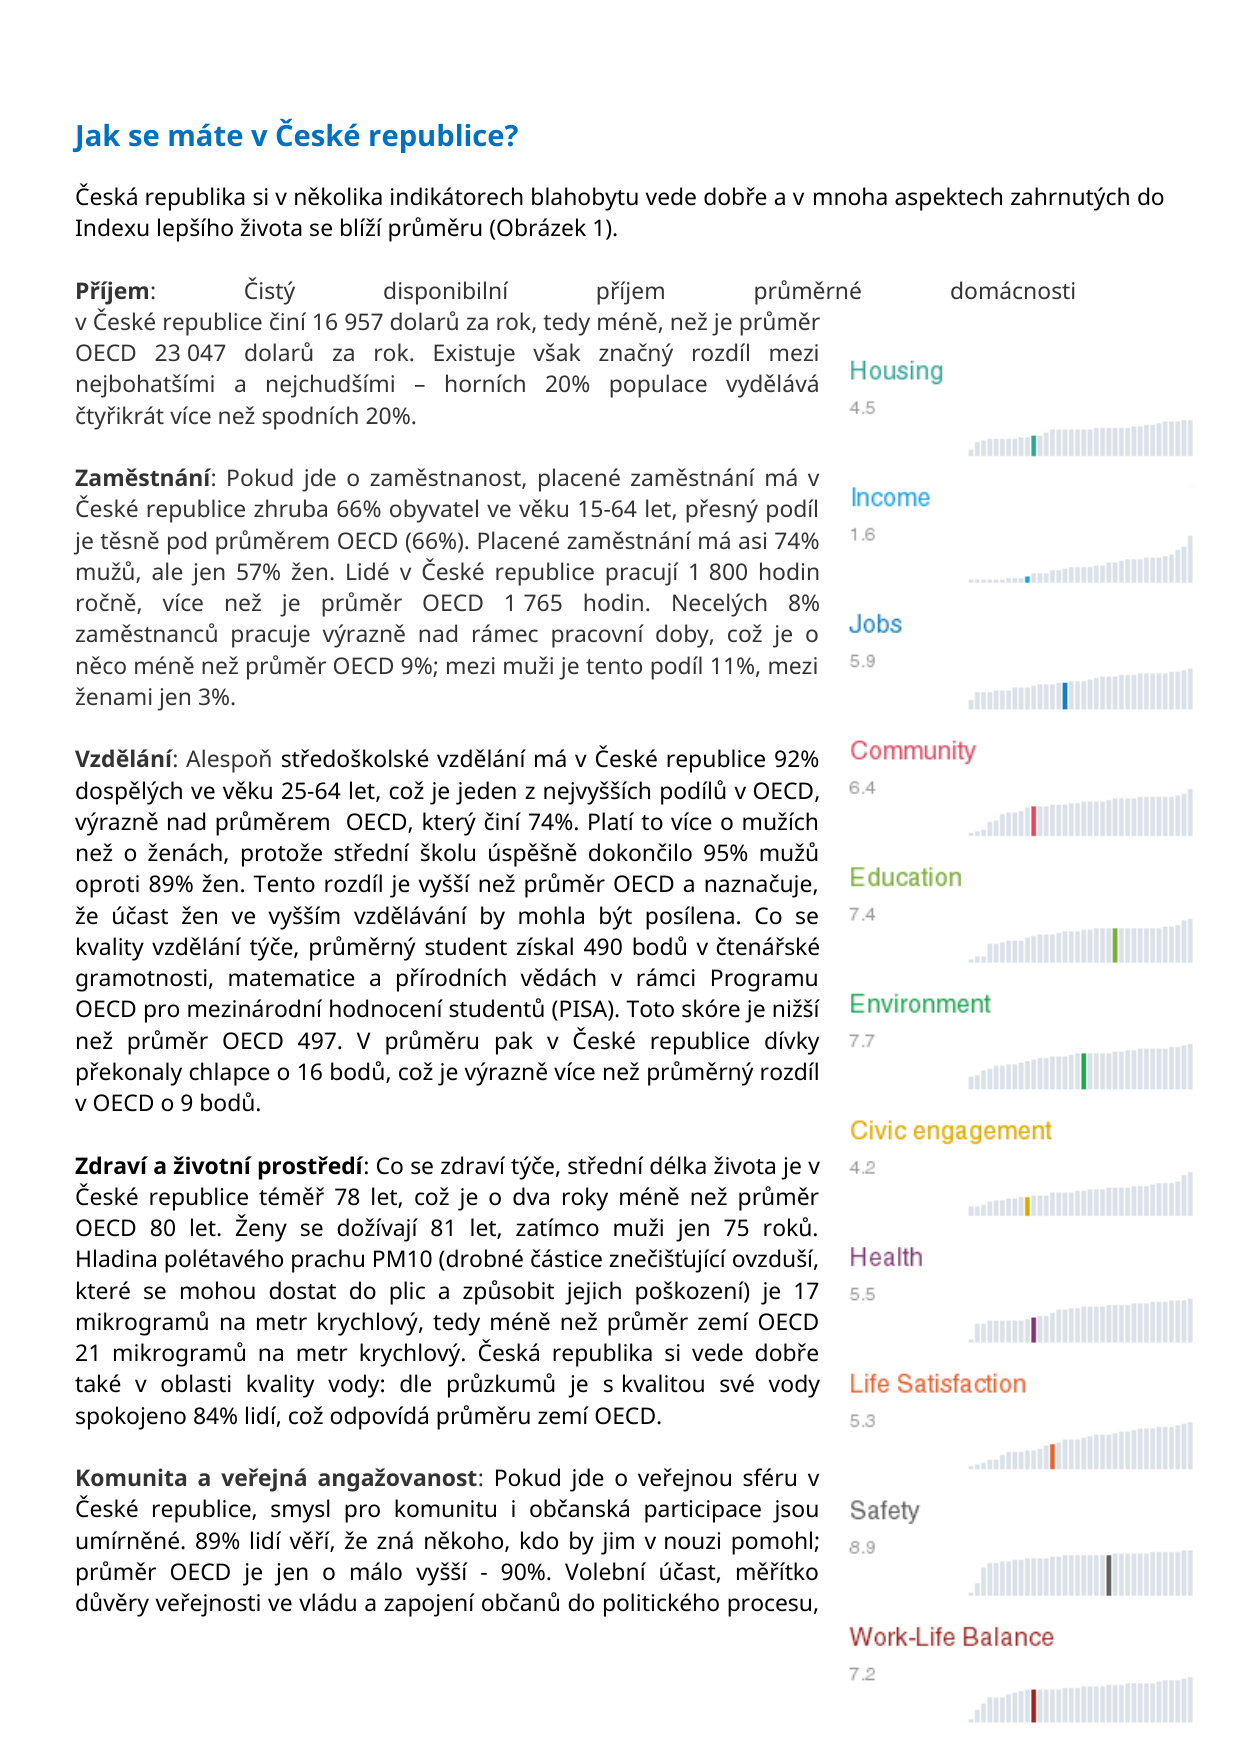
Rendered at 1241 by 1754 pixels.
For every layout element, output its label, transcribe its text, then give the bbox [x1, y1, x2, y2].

text Vzdělání: Alespoň středoškolské vzdělání má v České republice 92% dospělých ve věku 25-64 let, což je jeden z nejvyšších podílů v OECD, výrazně nad průměrem OECD, který činí 74%. Platí to více o mužích než o ženách, protože střední školu úspěšně dokončilo 95% mužů oproti 89% žen. Tento rozdíl je vyšší než průměr OECD a naznačuje, že účast žen ve vyšším vzdělávání by mohla být posílena. Co se kvality vzdělání týče, průměrný student získal 490 bodů v čtenářské gramotnosti, matematice a přírodních vědách v rámci Programu OECD pro mezinárodní hodnocení studentů (PISA). Toto skóre je nižší než průměr OECD 497. V průměru pak v České republice dívky překonaly chlapce o 16 bodů, což je výrazně více než průměrný rozdíl v OECD o 9 bodů. [75, 743, 839, 1118]
text Zdraví a životní prostředí: Co se zdraví týče, střední délka života je v České republice téměř 78 let, což je o dva roky méně než průměr OECD 80 let. Ženy se dožívají 81 let, zatímco muži jen 75 roků. Hladina polétavého prachu PM10 (drobné částice znečišťující ovzduší, které se mohou dostat do plic a způsobit jejich poškození) je 17 mikrogramů na metr krychlový, tedy méně než průměr zemí OECD 21 mikrogramů na metr krychlový. Česká republika si vede dobře také v oblasti kvality vody: dle průzkumů je s kvalitou své vody spokojeno 84% lidí, což odpovídá průměru zemí OECD. [75, 1149, 839, 1431]
text Zaměstnání: Pokud jde o zaměstnanost, placené zaměstnání má v České republice zhruba 66% obyvatel ve věku 15-64 let, přesný podíl je těsně pod průměrem OECD (66%). Placené zaměstnání má asi 74% mužů, ale jen 57% žen. Lidé v České republice pracují 1 800 hodin ročně, více než je průměr OECD 1 765 hodin. Necelých 8% zaměstnanců pracuje výrazně nad rámec pracovní doby, což je o něco méně než průměr OECD 9%; mezi muži je tento podíl 11%, mezi ženami jen 3%. [75, 462, 839, 712]
text Česká republika si v několika indikátorech blahobytu vede dobře a v mnoha aspektech zahrnutých do Indexu lepšího života se blíží průměru (Obrázek 1). [75, 181, 1165, 243]
picture [839, 336, 1207, 1754]
text Příjem: Čistý disponibilní příjem průměrné domácnosti v České republice činí 16 957 dolarů za rok, tedy méně, než je průměr OECD 23 047 dolarů za rok. Existuje však značný rozdíl mezi nejbohatšími a nejchudšími – horních 20% populace vydělává čtyřikrát více než spodních 20%. [75, 274, 1165, 431]
text Jak se máte v České republice? [75, 115, 1165, 154]
